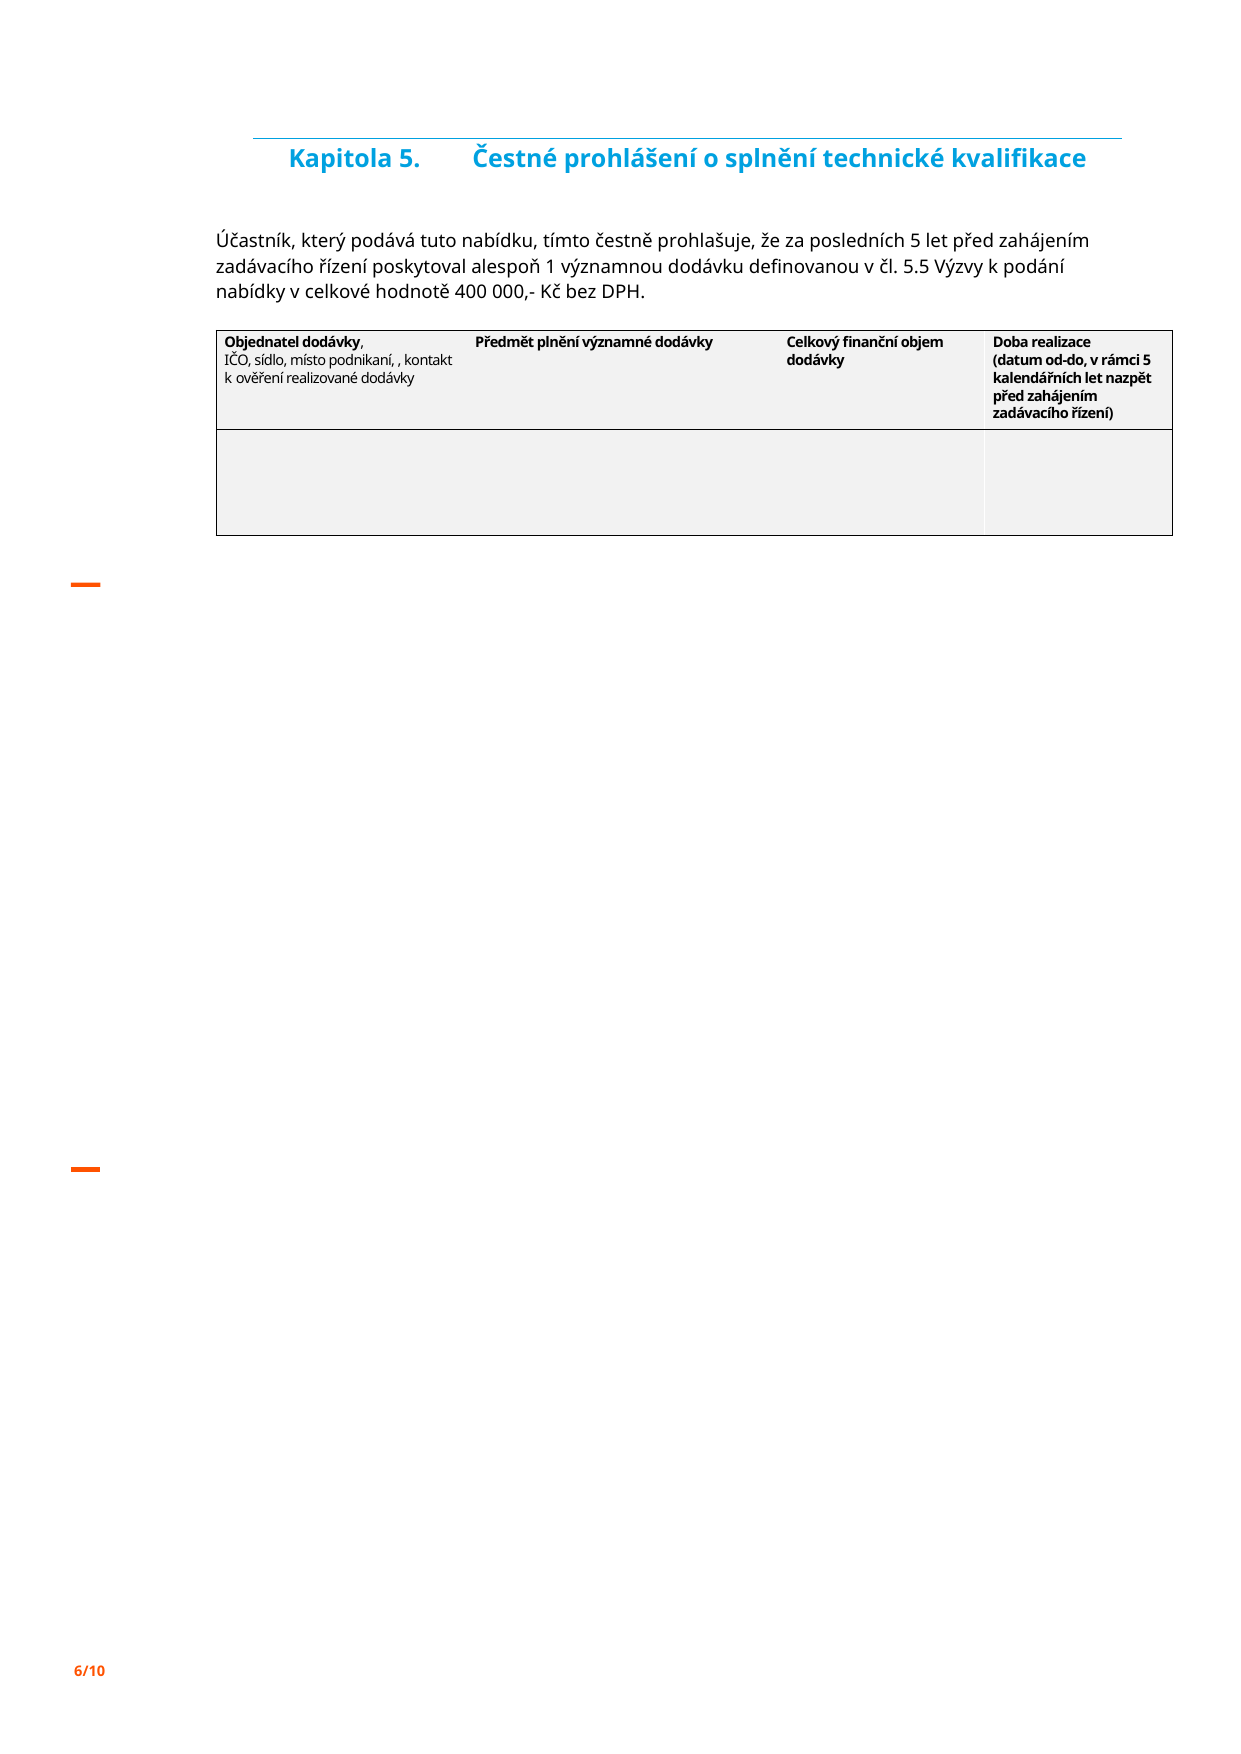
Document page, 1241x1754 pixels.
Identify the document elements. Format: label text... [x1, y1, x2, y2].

table_header Doba realizace (datum od-do, v rámci 5 kalendářních let nazpět před zahájením zadávacího řízení) [985, 331, 1172, 429]
text Účastník, který podává tuto nabídku, tímto čestně prohlašuje, že za posledních 5 let před zahájením zadávacího řízení poskytoval alespoň 1 významnou dodávku definovanou v čl. 5.5 Výzvy k podání nabídky v celkové hodnotě 400 000,- Kč bez DPH. [216, 228, 1122, 304]
table_header Předmět plnění významné dodávky [467, 331, 778, 429]
table_cell [217, 430, 467, 535]
table_cell [778, 430, 984, 535]
subtitle Čestné prohlášení o splnění technické kvalifikace [253, 139, 1122, 174]
table_cell [985, 430, 1172, 535]
table_header Celkový finanční objem dodávky [778, 331, 984, 429]
table_header Objednatel dodávky, IČO, sídlo, místo podnikaní, , kontakt k ověření realizované dodávky [217, 331, 467, 429]
table_cell [467, 430, 778, 535]
